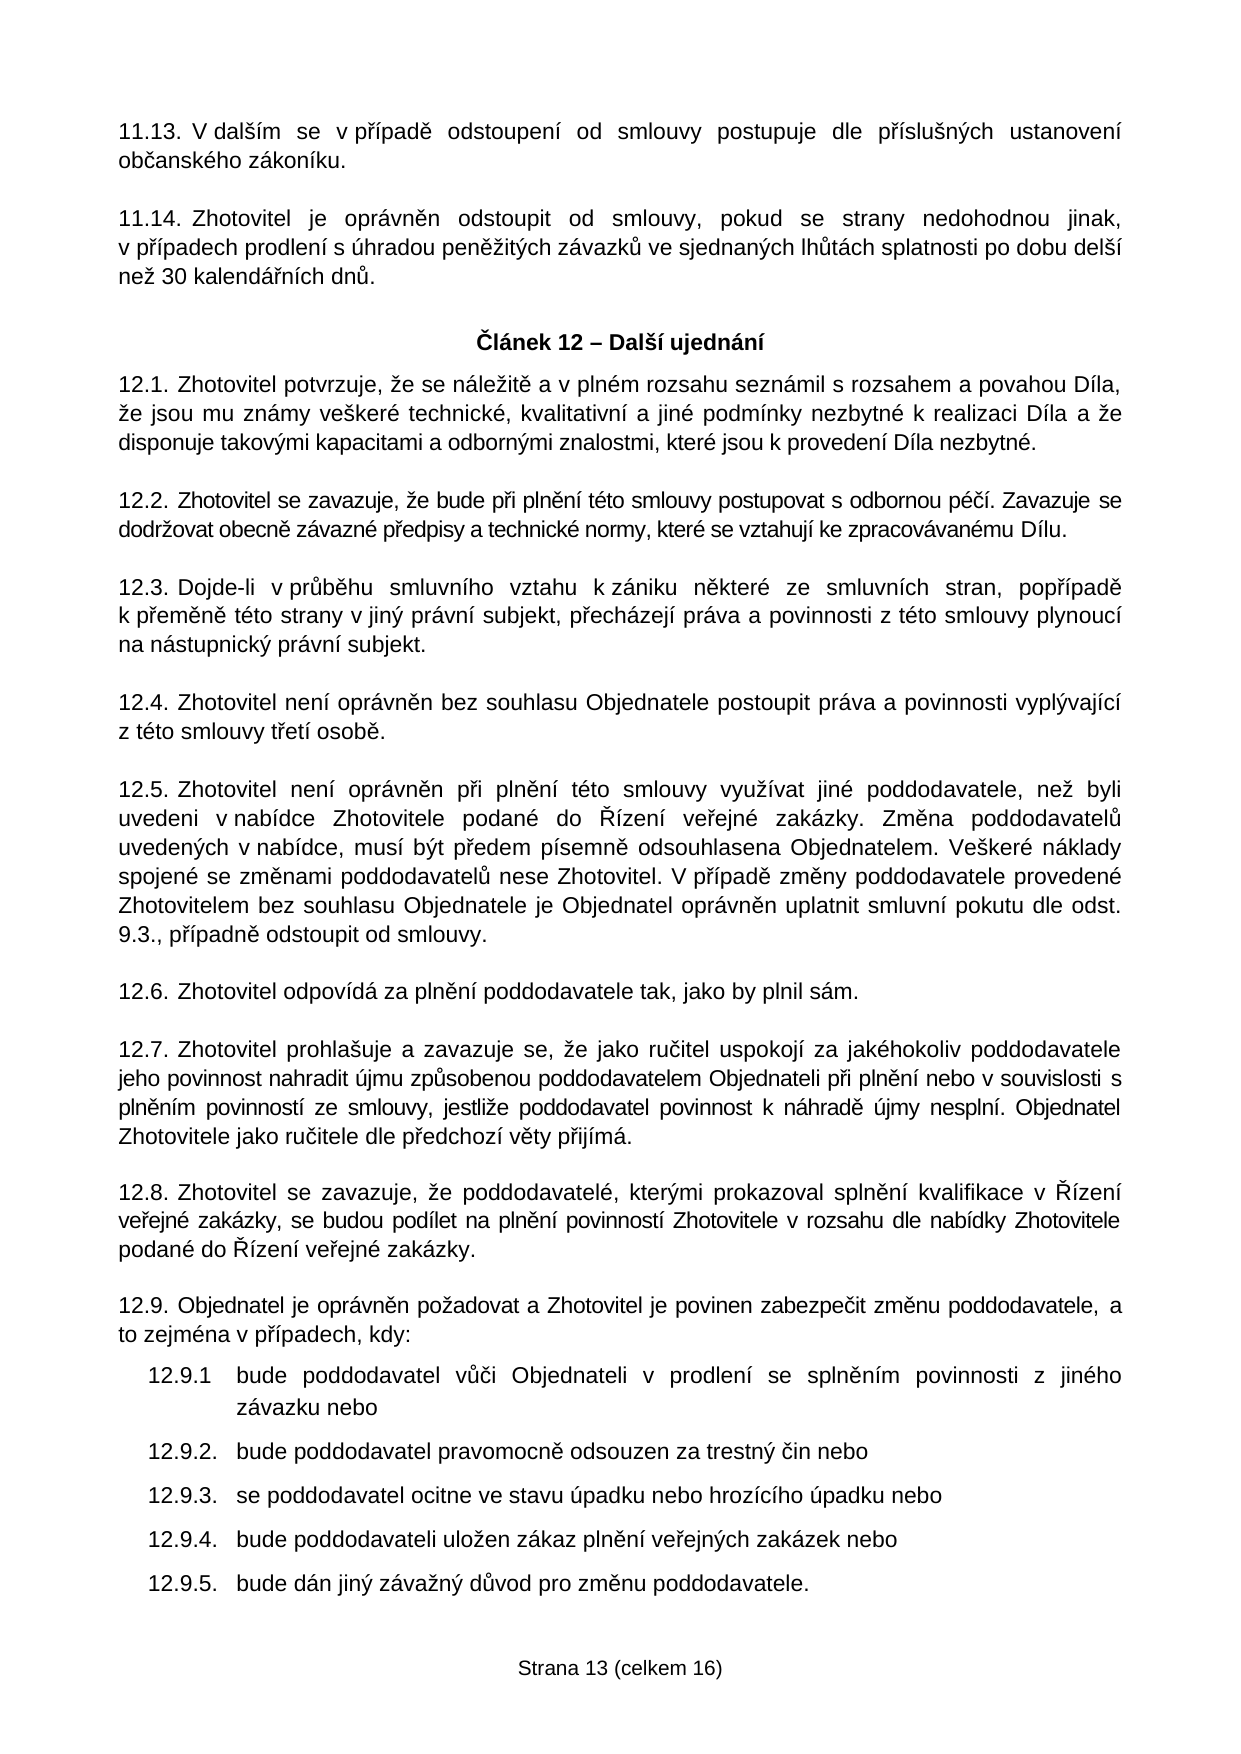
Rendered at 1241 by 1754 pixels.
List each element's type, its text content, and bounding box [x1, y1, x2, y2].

list Zhotovitel není oprávněn při plnění této smlouvy využívat jiné poddodavatele, než byli uvedeni v nabídce Zhotovitele podané do Řízení veřejné zakázky. Změna poddodavatelů uvedených v nabídce, musí být předem písemně odsouhlasena Objednatelem. Veškeré náklady spojené se změnami poddodavatelů nese Zhotovitel. V případě změny poddodavatele provedené Zhotovitelem bez souhlasu Objednatele je Objednatel oprávněn uplatnit smluvní pokutu dle odst. 9.3., případně odstoupit od smlouvy. [118, 776, 1122, 947]
text 12.9.5. bude dán jiný závažný důvod pro změnu poddodavatele. [148, 1570, 1122, 1596]
list V dalším se v případě odstoupení od smlouvy postupuje dle příslušných ustanovení občanského zákoníku. [118, 118, 1122, 173]
list Zhotovitel potvrzuje, že se náležitě a v plném rozsahu seznámil s rozsahem a povahou Díla, že jsou mu známy veškeré technické, kvalitativní a jiné podmínky nezbytné k realizaci Díla a že disponuje takovými kapacitami a odbornými znalostmi, které jsou k provedení Díla nezbytné. [118, 371, 1122, 455]
text 12.9.4. bude poddodavateli uložen zákaz plnění veřejných zakázek nebo [148, 1526, 1122, 1552]
list Zhotovitel prohlašuje a zavazuje se, že jako ručitel uspokojí za jakéhokoliv poddodavatele jeho povinnost nahradit újmu způsobenou poddodavatelem Objednateli při plnění nebo v souvislosti s plněním povinností ze smlouvy, jestliže poddodavatel povinnost k náhradě újmy nesplní. Objednatel Zhotovitele jako ručitele dle předchozí věty přijímá. [118, 1036, 1122, 1149]
list Zhotovitel je oprávněn odstoupit od smlouvy, pokud se strany nedohodnou jinak, v případech prodlení s úhradou peněžitých závazků ve sjednaných lhůtách splatnosti po dobu delší než 30 kalendářních dnů. [118, 205, 1122, 289]
list Objednatel je oprávněn požadovat a Zhotovitel je povinen zabezpečit změnu poddodavatele, a to zejména v případech, kdy: [118, 1292, 1122, 1347]
text 12.9.2. bude poddodavatel pravomocně odsouzen za trestný čin nebo [148, 1438, 1122, 1464]
list Zhotovitel odpovídá za plnění poddodavatele tak, jako by plnil sám. [118, 978, 1122, 1005]
list Zhotovitel není oprávněn bez souhlasu Objednatele postoupit práva a povinnosti vyplývající z této smlouvy třetí osobě. [118, 689, 1122, 744]
text Článek 12 – Další ujednání [118, 329, 1122, 356]
text 12.9.3. se poddodavatel ocitne ve stavu úpadku nebo hrozícího úpadku nebo [148, 1482, 1122, 1508]
list Dojde-li v průběhu smluvního vztahu k zániku některé ze smluvních stran, popřípadě k přeměně této strany v jiný právní subjekt, přecházejí práva a povinnosti z této smlouvy plynoucí na nástupnický právní subjekt. [118, 573, 1122, 658]
text 12.9.1 bude poddodavatel vůči Objednateli v prodlení se splněním povinnosti z jiného závazku nebo [148, 1362, 1122, 1420]
list Zhotovitel se zavazuje, že bude při plnění této smlouvy postupovat s odbornou péčí. Zavazuje se dodržovat obecně závazné předpisy a technické normy, které se vztahují ke zpracovávanému Dílu. [118, 487, 1122, 542]
list Zhotovitel se zavazuje, že poddodavatelé, kterými prokazoval splnění kvalifikace v Řízení veřejné zakázky, se budou podílet na plnění povinností Zhotovitele v rozsahu dle nabídky Zhotovitele podané do Řízení veřejné zakázky. [118, 1178, 1122, 1263]
